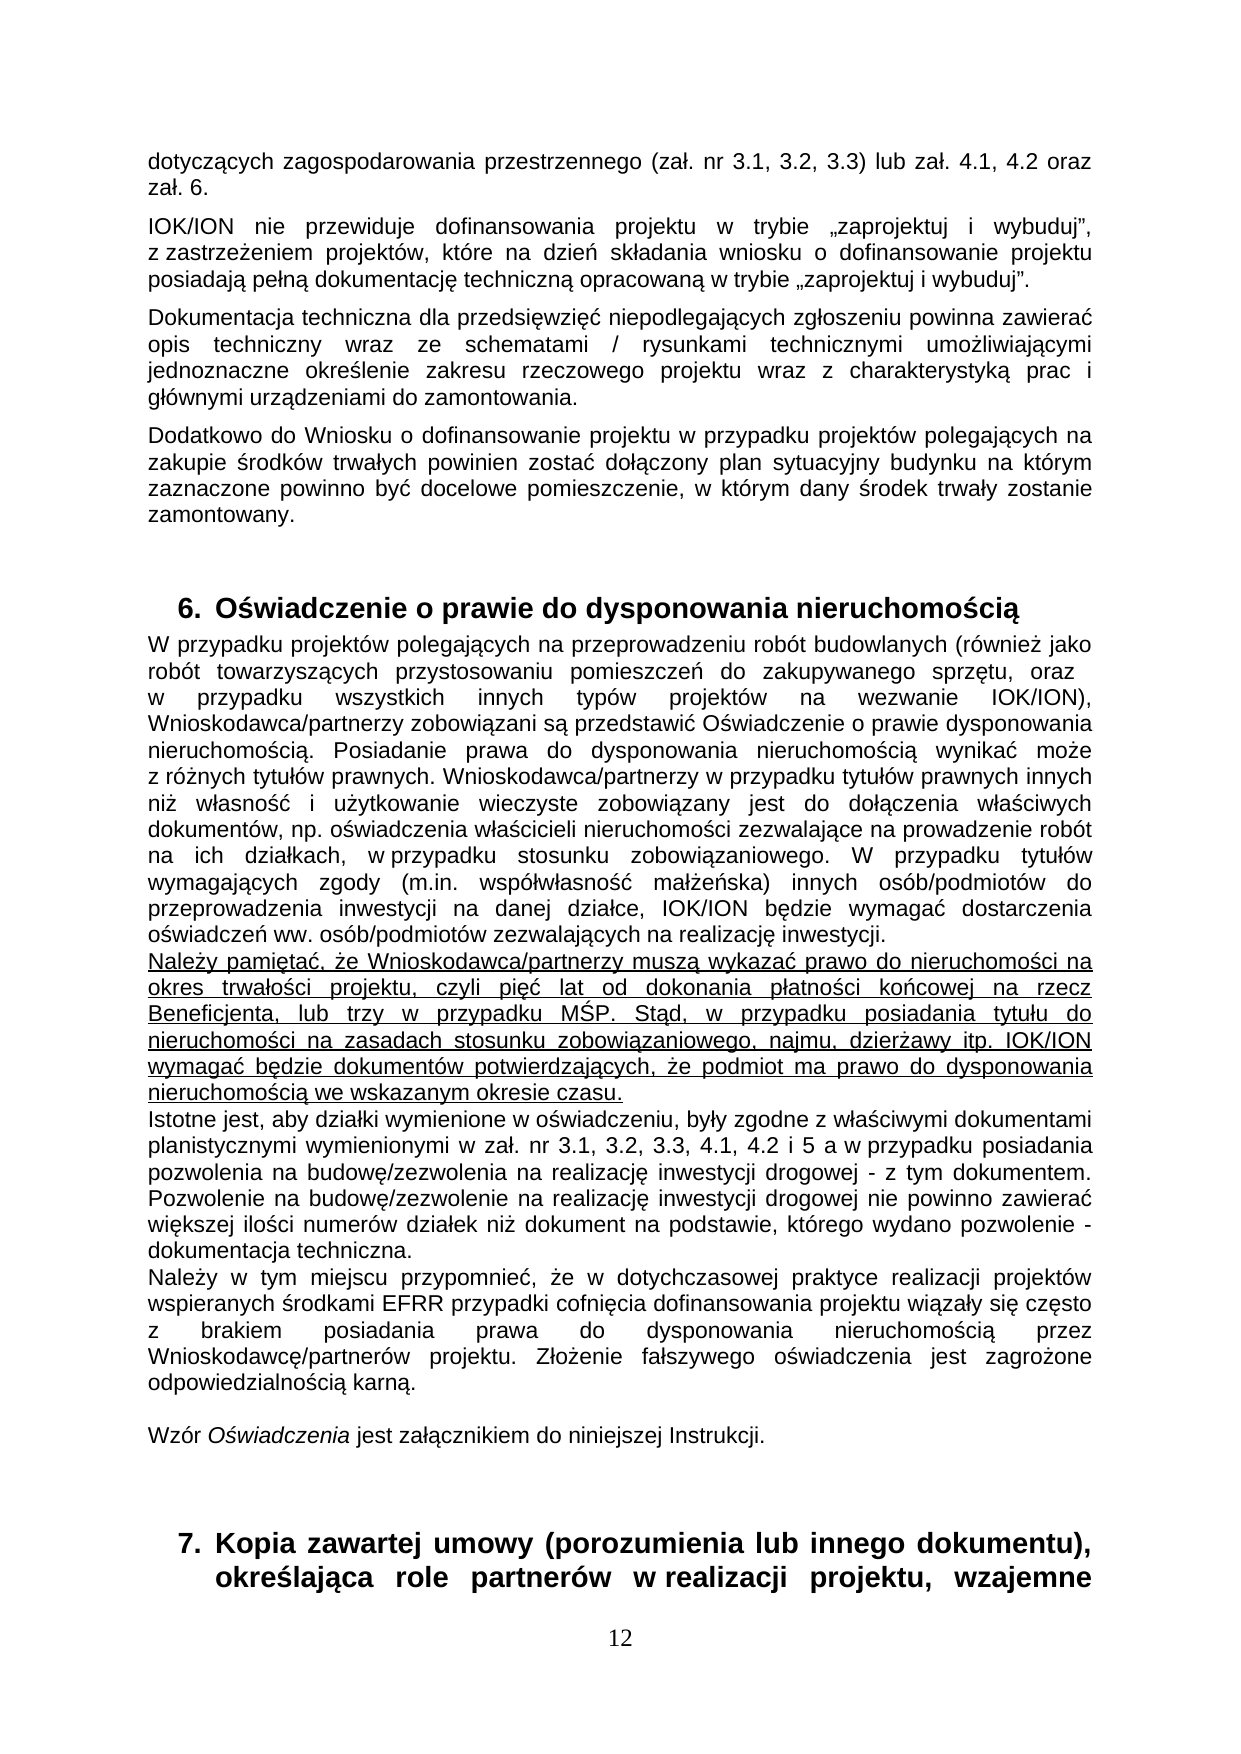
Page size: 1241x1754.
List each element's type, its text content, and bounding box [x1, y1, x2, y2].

text Należy pamiętać, że Wnioskodawca/partnerzy muszą wykazać prawo do nieruchomości na okres trwałości projektu, czyli pięć lat od dokonania płatności końcowej na rzecz Beneficjenta, lub trzy w przypadku MŚP. Stąd, w przypadku posiadania tytułu do nieruchomości na zasadach stosunku zobowiązaniowego, najmu, dzierżawy itp. IOK/ION wymagać będzie dokumentów potwierdzających, że podmiot ma prawo do dysponowania nieruchomością we wskazanym okresie czasu. [148, 972, 1093, 1023]
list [177, 1526, 1093, 1593]
text IOK/ION nie przewiduje dofinansowania projektu w trybie „zaprojektuj i wybuduj”, z zastrzeżeniem projektów, które na dzień składania wniosku o dofinansowanie projektu posiadają pełną dokumentację techniczną opracowaną w trybie „zaprojektuj i wybuduj”. [148, 213, 1093, 292]
text Dodatkowo do Wniosku o dofinansowanie projektu w przypadku projektów polegających na zakupie środków trwałych powinien zostać dołączony plan sytuacyjny budynku na którym zaznaczone powinno być docelowe pomieszczenie, w którym dany środek trwały zostanie zamontowany. [148, 422, 1093, 528]
text W przypadku projektów polegających na przeprowadzeniu robót budowlanych (również jako robót towarzyszących przystosowaniu pomieszczeń do zakupywanego sprzętu, oraz w przypadku wszystkich innych typów projektów na wezwanie IOK/ION), Wnioskodawca/partnerzy zobowiązani są przedstawić Oświadczenie o prawie dysponowania nieruchomością. Posiadanie prawa do dysponowania nieruchomością wynikać może z różnych tytułów prawnych. Wnioskodawca/partnerzy w przypadku tytułów prawnych innych niż własność i użytkowanie wieczyste zobowiązany jest do dołączenia właściwych dokumentów, np. oświadczenia właścicieli nieruchomości zezwalające na prowadzenie robót na ich działkach, w przypadku stosunku zobowiązaniowego. W przypadku tytułów wymagających zgody (m.in. współwłasność małżeńska) innych osób/podmiotów do przeprowadzenia inwestycji na danej działce, IOK/ION będzie wymagać dostarczenia oświadczeń ww. osób/podmiotów zezwalających na realizację inwestycji. [148, 631, 1093, 948]
text Należy pamiętać, że Wnioskodawca/partnerzy muszą wykazać prawo do nieruchomości na okres trwałości projektu, czyli pięć lat od dokonania płatności końcowej na rzecz Beneficjenta, lub trzy w przypadku MŚP. Stąd, w przypadku posiadania tytułu do nieruchomości na zasadach stosunku zobowiązaniowego, najmu, dzierżawy itp. IOK/ION wymagać będzie dokumentów potwierdzających, że podmiot ma prawo do dysponowania nieruchomością we wskazanym okresie czasu. [148, 1077, 1093, 1106]
text Istotne jest, aby działki wymienione w oświadczeniu, były zgodne z właściwymi dokumentami planistycznymi wymienionymi w zał. nr 3.1, 3.2, 3.3, 4.1, 4.2 i 5 a w przypadku posiadania pozwolenia na budowę/zezwolenia na realizację inwestycji drogowej - z tym dokumentem. Pozwolenie na budowę/zezwolenie na realizację inwestycji drogowej nie powinno zawierać większej ilości numerów działek niż dokument na podstawie, którego wydano pozwolenie - dokumentacja techniczna. [148, 1106, 1093, 1264]
text Wzór Oświadczenia jest załącznikiem do niniejszej Instrukcji. [148, 1422, 1093, 1448]
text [148, 148, 1093, 200]
subtitle Oświadczenie o prawie do dysponowania nieruchomością [177, 592, 1093, 625]
text Należy pamiętać, że Wnioskodawca/partnerzy muszą wykazać prawo do nieruchomości na okres trwałości projektu, czyli pięć lat od dokonania płatności końcowej na rzecz Beneficjenta, lub trzy w przypadku MŚP. Stąd, w przypadku posiadania tytułu do nieruchomości na zasadach stosunku zobowiązaniowego, najmu, dzierżawy itp. IOK/ION wymagać będzie dokumentów potwierdzających, że podmiot ma prawo do dysponowania nieruchomością we wskazanym okresie czasu. [148, 1024, 1093, 1076]
text Należy w tym miejscu przypomnieć, że w dotychczasowej praktyce realizacji projektów wspieranych środkami EFRR przypadki cofnięcia dofinansowania projektu wiązały się często z brakiem posiadania prawa do dysponowania nieruchomością przez Wnioskodawcę/partnerów projektu. Złożenie fałszywego oświadczenia jest zagrożone odpowiedzialnością karną. [148, 1264, 1093, 1396]
text Dokumentacja techniczna dla przedsięwzięć niepodlegających zgłoszeniu powinna zawierać opis techniczny wraz ze schematami / rysunkami technicznymi umożliwiającymi jednoznaczne określenie zakresu rzeczowego projektu wraz z charakterystyką prac i głównymi urządzeniami do zamontowania. [148, 304, 1093, 410]
